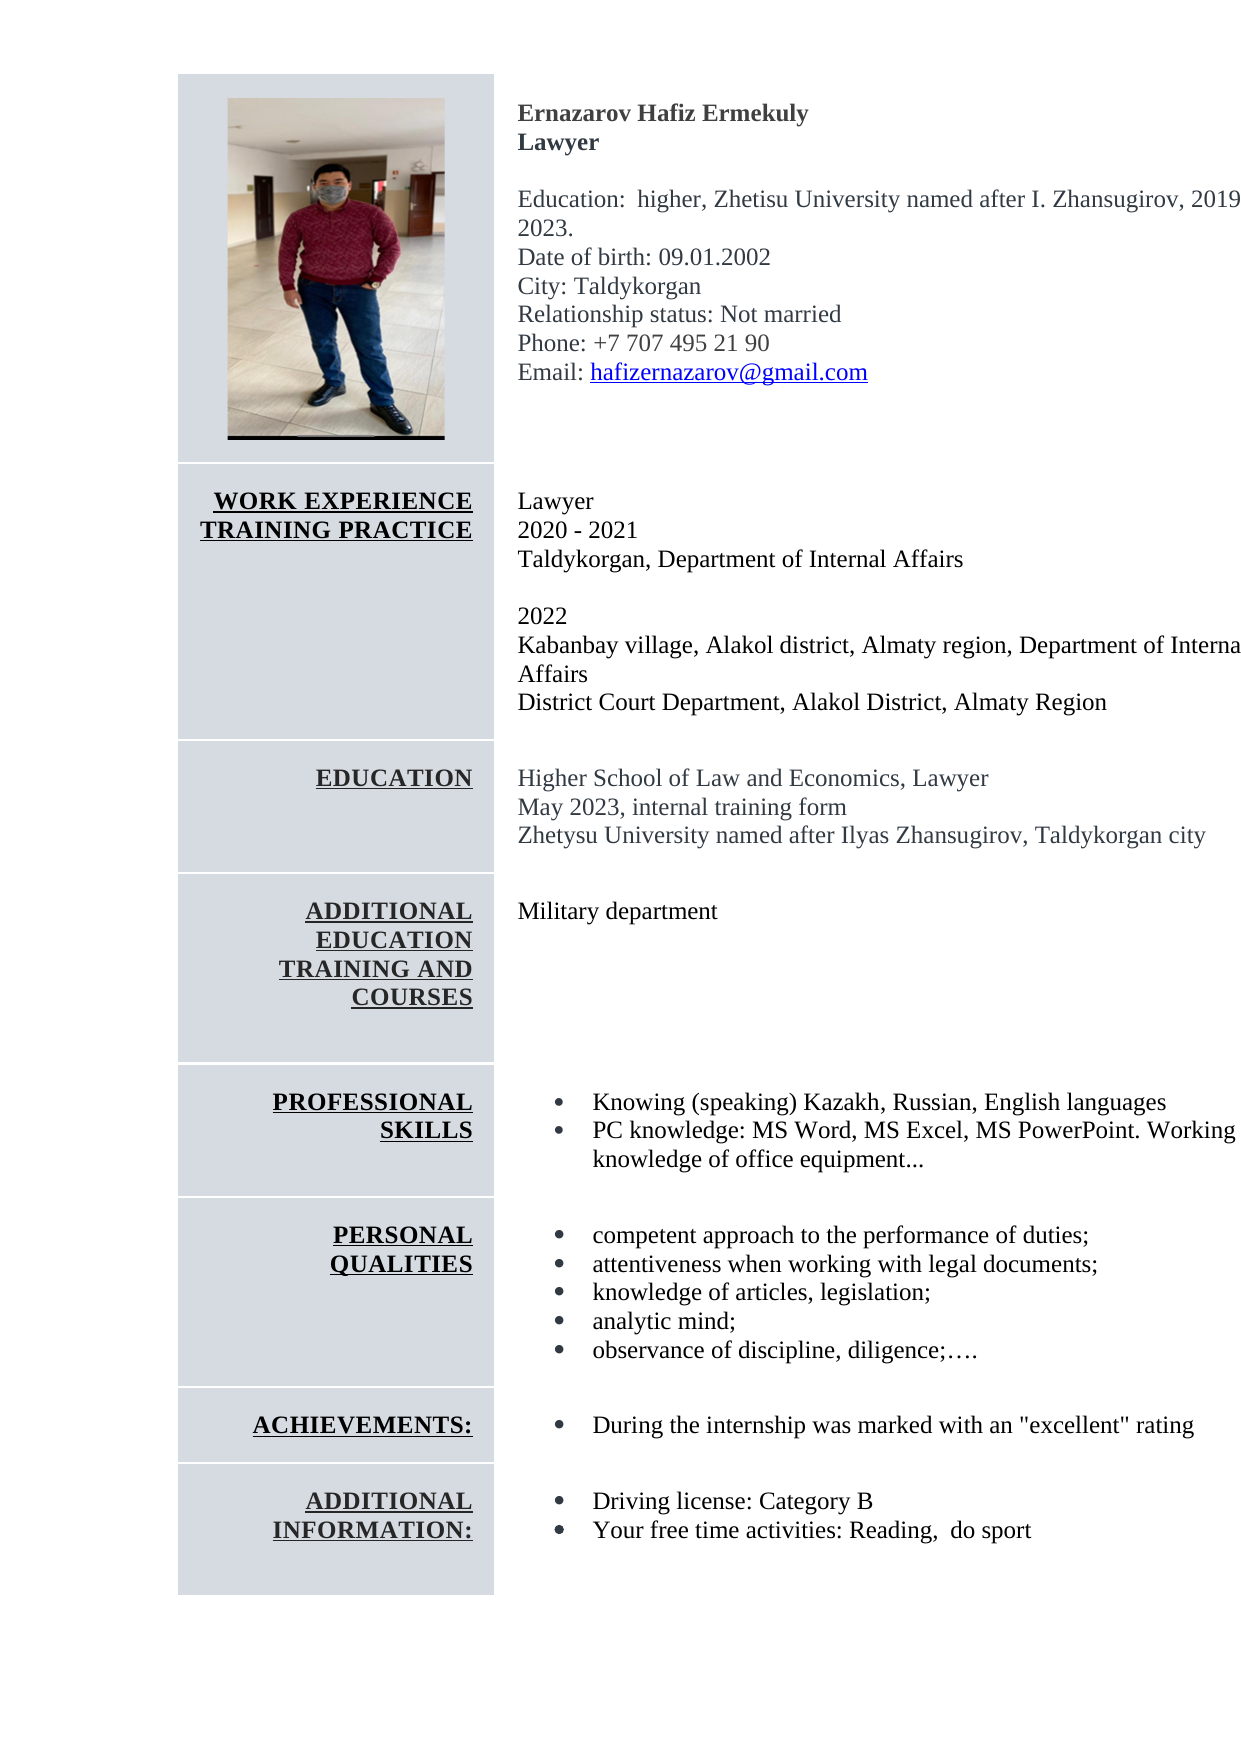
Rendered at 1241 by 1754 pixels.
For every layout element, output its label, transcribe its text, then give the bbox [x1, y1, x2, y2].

table_cell Higher School of Law and Economics, Lawyer May 2023, internal training form Zhetysu University named after Ilyas Zhansugirov, Taldykorgan city [496, 741, 1239, 872]
table_cell ADDITIONAL EDUCATION TRAINING AND COURSES [178, 874, 494, 1062]
table_header [178, 74, 494, 462]
table_cell ADDITIONAL INFORMATION: [178, 1464, 494, 1595]
table_cell ACHIEVEMENTS: [178, 1388, 494, 1462]
table_cell Knowing (speaking) Kazakh, Russian, English languages PC knowledge: MS Word, MS Excel, MS PowerPoint. Working knowledge of office equipment... [496, 1065, 1239, 1196]
table_cell PERSONAL QUALITIES [178, 1198, 494, 1386]
picture [227, 98, 445, 440]
table_cell competent approach to the performance of duties; attentiveness when working with legal documents; knowledge of articles, legislation; analytic mind; observance of discipline, diligence;…. [496, 1198, 1239, 1386]
table_cell EDUCATION [178, 741, 494, 872]
table_cell Lawyer 2020 - 2021 Taldykorgan, Department of Internal Affairs 2022 Kabanbay village, Alakol district, Almaty region, Department of Internal Affairs District Court Department, Alakol District, Almaty Region [496, 464, 1239, 739]
table_cell PROFESSIONAL SKILLS [178, 1065, 494, 1196]
table_cell WORK EXPERIENCE TRAINING PRACTICE [178, 464, 494, 739]
table_cell Military department [496, 874, 1239, 1062]
table_header Ernazarov Hafiz Ermekuly Lawyer Education: higher, Zhetisu University named after I. Zhansugirov, 2019-2023. Date of birth: 09.01.2002 City: Taldykorgan Relationship status: Not married Phone: +7 707 495 21 90 Email: hafizernazarov@gmail.com [496, 76, 1239, 462]
table_cell Driving license: Category B Your free time activities: Reading, do sport [496, 1464, 1239, 1595]
table_cell During the internship was marked with an "excellent" rating [496, 1388, 1239, 1462]
